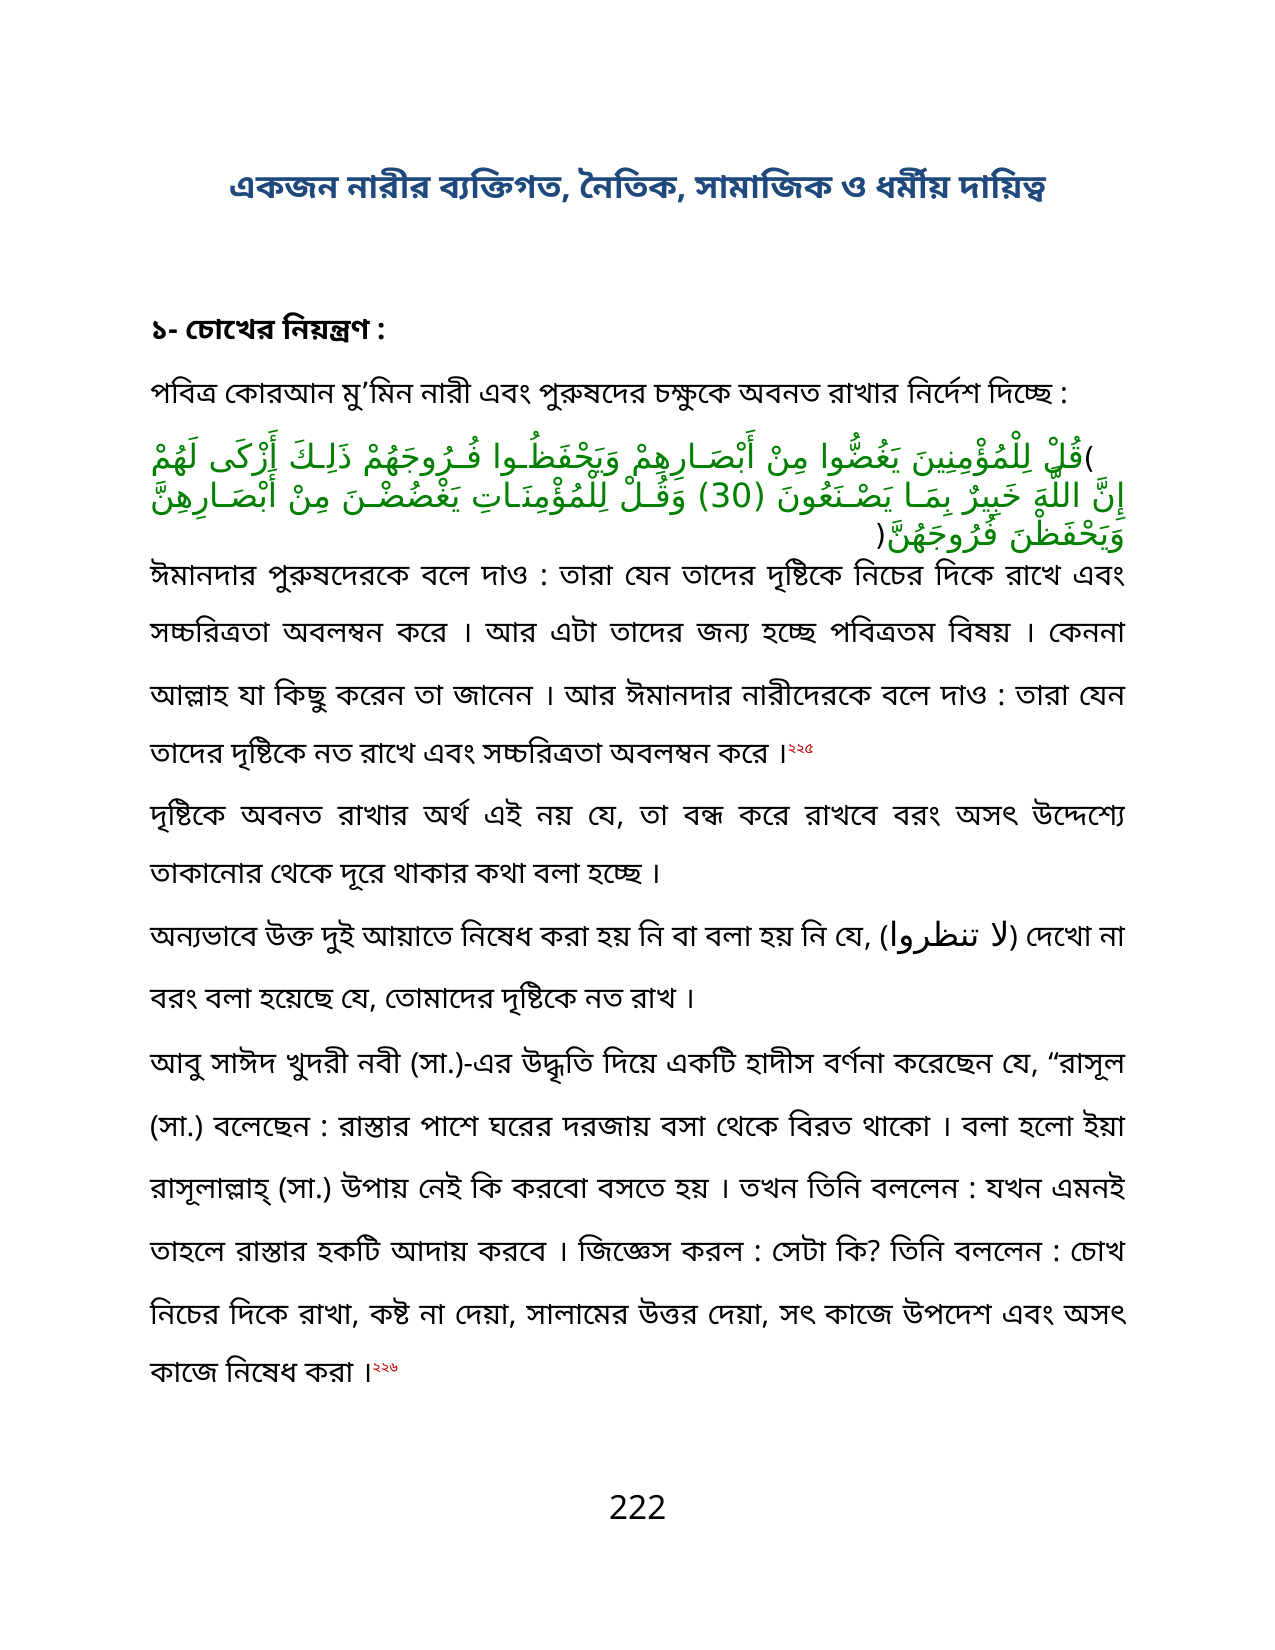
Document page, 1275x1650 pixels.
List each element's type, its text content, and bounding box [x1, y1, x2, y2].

text ঈমানদার পুরুষদেরকে বলে দাও : তারা যেন তাদের দৃষ্টিকে নিচের দিকে রাখে এবং সচ্চরিত্রতা অবলম্বন করে । আর এটা তাদের জন্য হচ্ছে পবিত্রতম বিষয় । কেননা আল্লাহ যা কিছু করেন তা জানেন । আর ঈমানদার নারীদেরকে বলে দাও : তারা যেন তাদের দৃষ্টিকে নত রাখে এবং সচ্চরিত্রতা অবলম্বন করে ।২২৫ [150, 554, 1125, 775]
text আবু সাঈদ খুদরী নবী (সা.)-এর উদ্ধৃতি দিয়ে একটি হাদীস বর্ণনা করেছেন যে, “রাসূল (সা.) বলেছেন : রাস্তার পাশে ঘরের দরজায় বসা থেকে বিরত থাকো । বলা হলো ইয়া রাসূলাল্লাহ্ (সা.) উপায় নেই কি করবো বসতে হয় । তখন তিনি বললেন : যখন এমনই তাহলে রাস্তার হকটি আদায় করবে । জিজ্ঞেস করল : সেটা কি? তিনি বললেন : চোখ নিচের দিকে রাখা, কষ্ট না দেয়া, সালামের উত্তর দেয়া, সৎ কাজে উপদেশ এবং অসৎ কাজে নিষেধ করা ।২২৬ [150, 1042, 1125, 1394]
text পবিত্র কোরআন মু’মিন নারী এবং পুরুষদের চক্ষুকে অবনত রাখার নির্দেশ দিচ্ছে : [150, 373, 1125, 416]
text )قُلْ لِلْمُؤْمِنِينَ يَغُضُّوا مِنْ أَبْصَارِهِمْ وَيَحْفَظُوا فُرُوجَهُمْ ذَلِكَ أَزْكَى لَهُمْ إِنَّ اللَّهَ خَبِيرٌ بِمَا يَصْنَعُونَ (30) وَقُلْ لِلْمُؤْمِنَاتِ يَغْضُضْنَ مِنْ أَبْصَارِهِنَّ وَيَحْفَظْنَ فُرُوجَهُنَّ( [150, 437, 1125, 554]
text ১- চোখের নিয়ন্ত্রণ : [150, 308, 1125, 351]
text অন্যভাবে উক্ত দুই আয়াতে নিষেধ করা হয় নি বা বলা হয় নি যে, (ﻻ ﺗﻨﻈﺮﻭﺍ) দেখো না বরং বলা হয়েছে যে, তোমাদের দৃষ্টিকে নত রাখ । [150, 915, 1125, 1021]
text দৃষ্টিকে অবনত রাখার অর্থ এই নয় যে, তা বন্ধ করে রাখবে বরং অসৎ উদ্দেশ্যে তাকানোর থেকে দূরে থাকার কথা বলা হচ্ছে । [150, 795, 1125, 896]
subtitle একজন নারীর ব্যক্তিগত, নৈতিক, সামাজিক ও ধর্মীয় দায়িত্ব [150, 162, 1125, 212]
